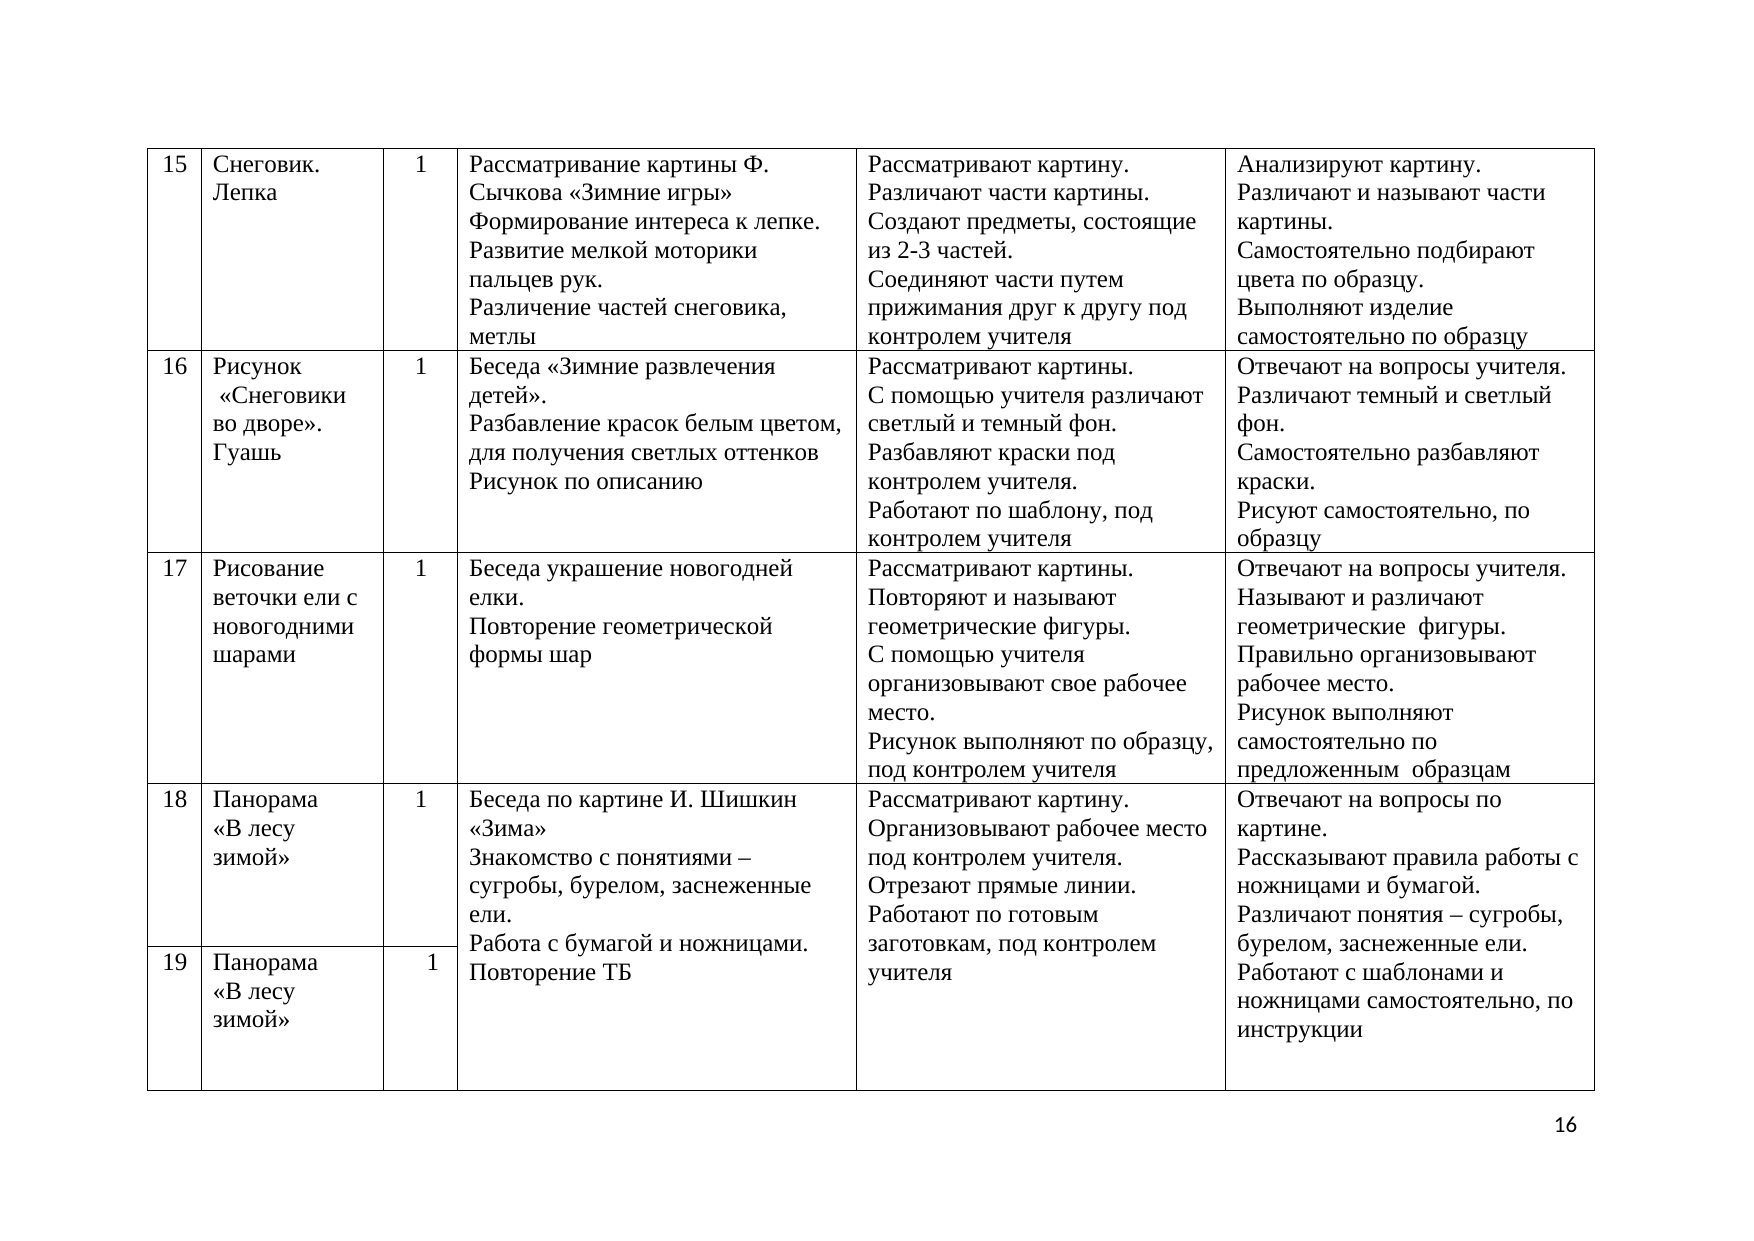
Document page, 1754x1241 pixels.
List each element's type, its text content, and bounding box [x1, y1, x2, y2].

table_cell 16 [148, 351, 201, 552]
table_cell 19 [148, 947, 201, 1089]
table_cell Беседа украшение новогодней елки. Повторение геометрической формы шар [458, 553, 856, 783]
table_cell 1 [384, 553, 457, 783]
table_cell 18 [148, 784, 201, 946]
table_cell Рассматривают картины. С помощью учителя различают светлый и темный фон. Разбавляют краски под контролем учителя. Работают по шаблону, под контролем учителя [857, 351, 1225, 552]
table_cell Рассматривают картину. Организовывают рабочее место под контролем учителя. Отрезают прямые линии. Работают по готовым заготовкам, под контролем учителя [857, 784, 1225, 1089]
table_cell Снеговик. Лепка [202, 149, 383, 350]
table_cell 1 [384, 351, 457, 552]
table_cell 1 [384, 784, 457, 946]
table_cell Рассматривание картины Ф. Сычкова «Зимние игры» Формирование интереса к лепке. Развитие мелкой моторики пальцев рук. Различение частей снеговика, метлы [458, 149, 856, 350]
table_cell Отвечают на вопросы учителя. Называют и различают геометрические фигуры. Правильно организовывают рабочее место. Рисунок выполняют самостоятельно по предложенным образцам [1226, 553, 1594, 783]
table_cell 1 [384, 149, 457, 350]
table_cell 1 [384, 947, 457, 1089]
table_cell Отвечают на вопросы учителя. Различают темный и светлый фон. Самостоятельно разбавляют краски. Рисуют самостоятельно, по образцу [1226, 351, 1594, 552]
table_cell Беседа «Зимние развлечения детей». Разбавление красок белым цветом, для получения светлых оттенков Рисунок по описанию [458, 351, 856, 552]
table_cell Панорама «В лесу зимой» [202, 947, 383, 1089]
table_cell Рассматривают картину. Различают части картины. Создают предметы, состоящие из 2-3 частей. Соединяют части путем прижимания друг к другу под контролем учителя [857, 149, 1225, 350]
table_cell Панорама «В лесу зимой» [202, 784, 383, 946]
table_cell Рассматривают картины. Повторяют и называют геометрические фигуры. С помощью учителя организовывают свое рабочее место. Рисунок выполняют по образцу, под контролем учителя [857, 553, 1225, 783]
table_cell Анализируют картину. Различают и называют части картины. Самостоятельно подбирают цвета по образцу. Выполняют изделие самостоятельно по образцу [1226, 149, 1594, 350]
table_cell Рисунок «Снеговики во дворе». Гуашь [202, 351, 383, 552]
table_cell 15 [148, 149, 201, 350]
table_cell Рисование веточки ели с новогодними шарами [202, 553, 383, 783]
table_cell Беседа по картине И. Шишкин «Зима» Знакомство с понятиями – сугробы, бурелом, заснеженные ели. Работа с бумагой и ножницами. Повторение ТБ [458, 784, 856, 1089]
table_cell 17 [148, 553, 201, 783]
table_cell Отвечают на вопросы по картине. Рассказывают правила работы с ножницами и бумагой. Различают понятия – сугробы, бурелом, заснеженные ели. Работают с шаблонами и ножницами самостоятельно, по инструкции [1226, 784, 1594, 1089]
